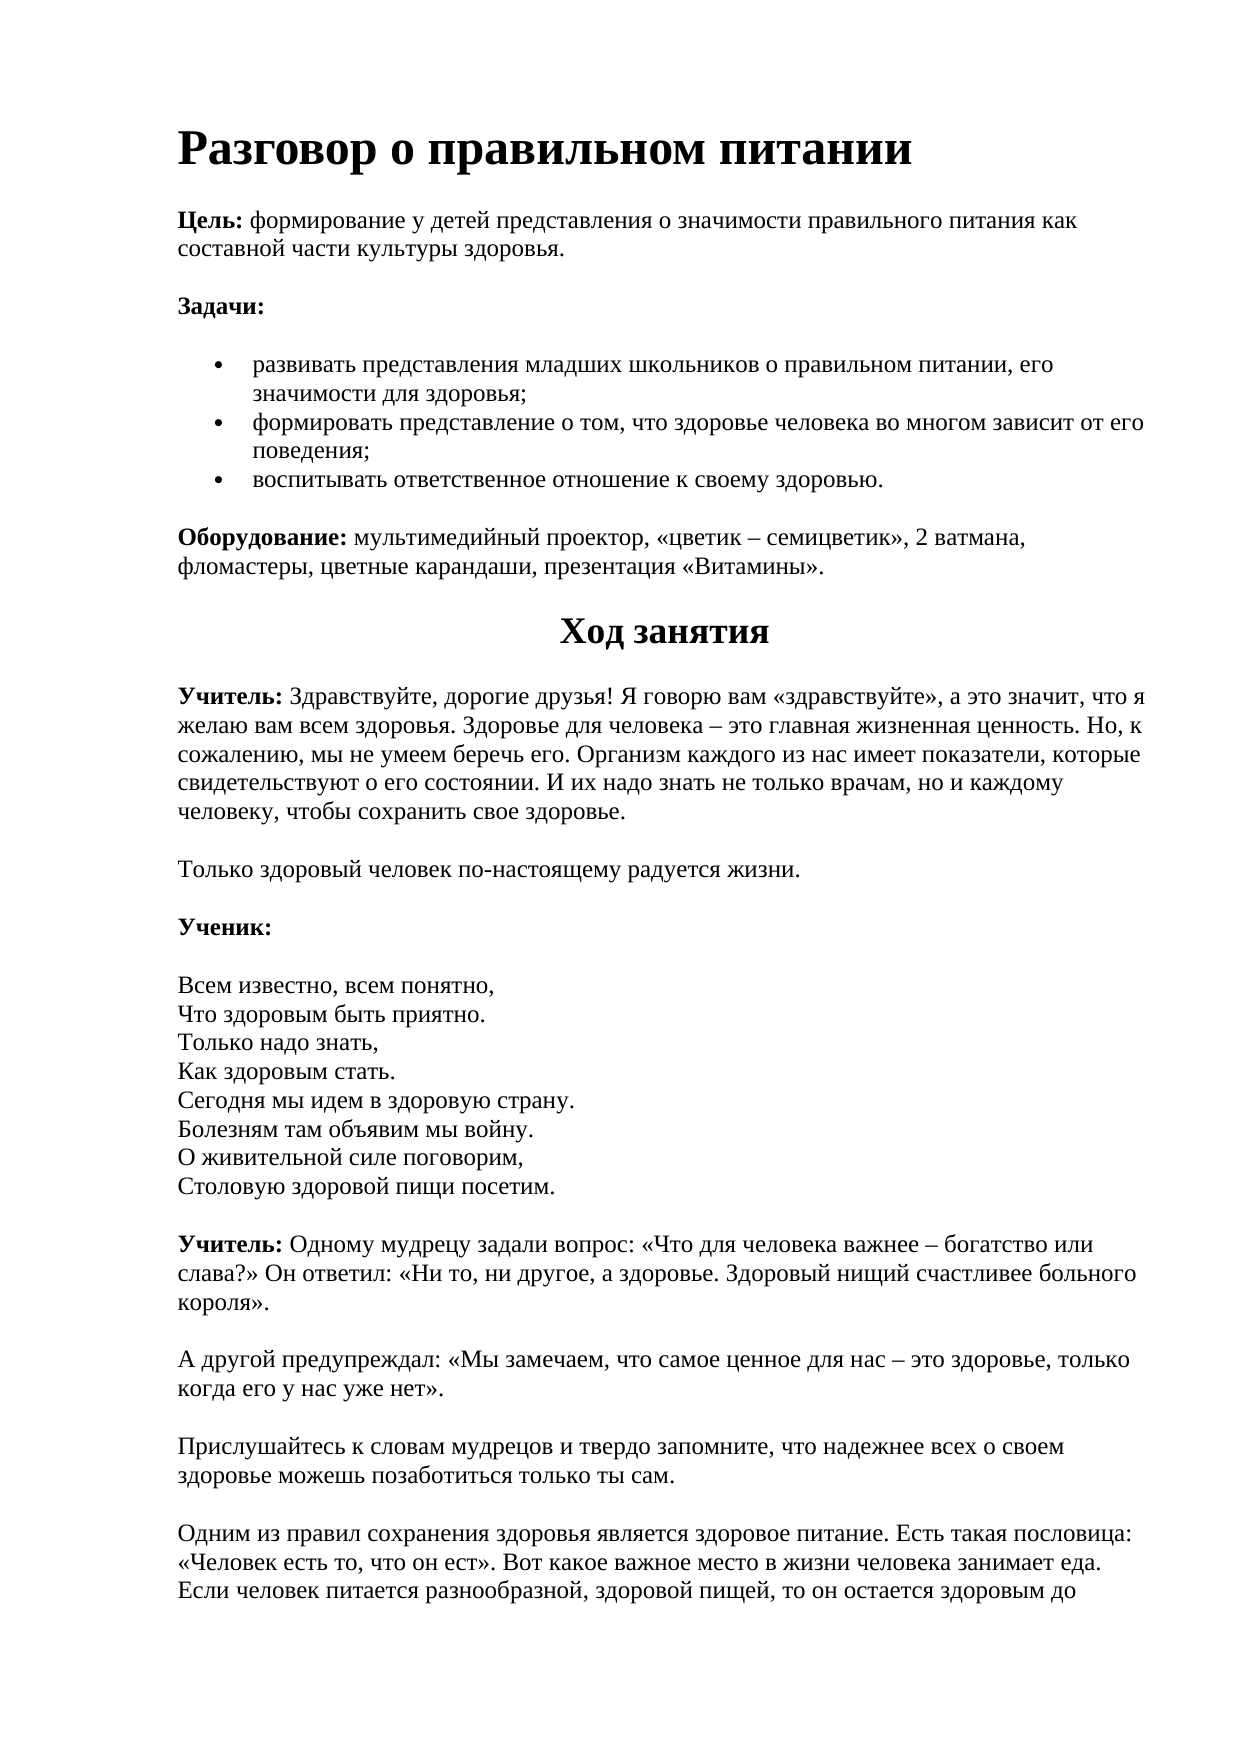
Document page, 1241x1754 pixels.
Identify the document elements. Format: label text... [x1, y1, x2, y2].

text Ученик: [177, 912, 1152, 941]
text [177, 1518, 1152, 1604]
text А другой предупреждал: «Мы замечаем, что самое ценное для нас – это здоровье, только когда его у нас уже нет». [177, 1344, 1152, 1402]
text Учитель: Здравствуйте, дорогие друзья! Я говорю вам «здравствуйте», а это значит, что я желаю вам всем здоровья. Здоровье для человека – это главная жизненная ценность. Но, к сожалению, мы не умеем беречь его. Организм каждого из нас имеет показатели, которые свидетельствуют о его состоянии. И их надо знать не только врачам, но и каждому человеку, чтобы сохранить свое здоровье. [177, 681, 1152, 825]
text Учитель: Одному мудрецу задали вопрос: «Что для человека важнее – богатство или слава?» Он ответил: «Ни то, ни другое, а здоровье. Здоровый нищий счастливее больного короля». [177, 1229, 1152, 1315]
text Только здоровый человек по-настоящему радуется жизни. [177, 854, 1152, 883]
list формировать представление о том, что здоровье человека во многом зависит от его поведения; [215, 407, 1152, 464]
text Прислушайтесь к словам мудрецов и твердо запомните, что надежнее всех о своем здоровье можешь позаботиться только ты сам. [177, 1431, 1152, 1489]
text Ход занятия [177, 609, 1152, 652]
text Оборудование: мультимедийный проектор, «цветик – семицветик», 2 ватмана, фломастеры, цветные карандаши, презентация «Витамины». [177, 522, 1152, 580]
text Разговор о правильном питании [177, 118, 1152, 176]
list воспитывать ответственное отношение к своему здоровью. [215, 464, 1152, 493]
text Всем известно, всем понятно, Что здоровым быть приятно. Только надо знать, Как здоровым стать. Сегодня мы идем в здоровую страну. Болезням там объявим мы войну. О живительной силе поговорим, Столовую здоровой пищи посетим. [177, 970, 1152, 1200]
list развивать представления младших школьников о правильном питании, его значимости для здоровья; [215, 349, 1152, 407]
text Цель: формирование у детей представления о значимости правильного питания как составной части культуры здоровья. [177, 205, 1152, 262]
text Задачи: [177, 291, 1152, 320]
